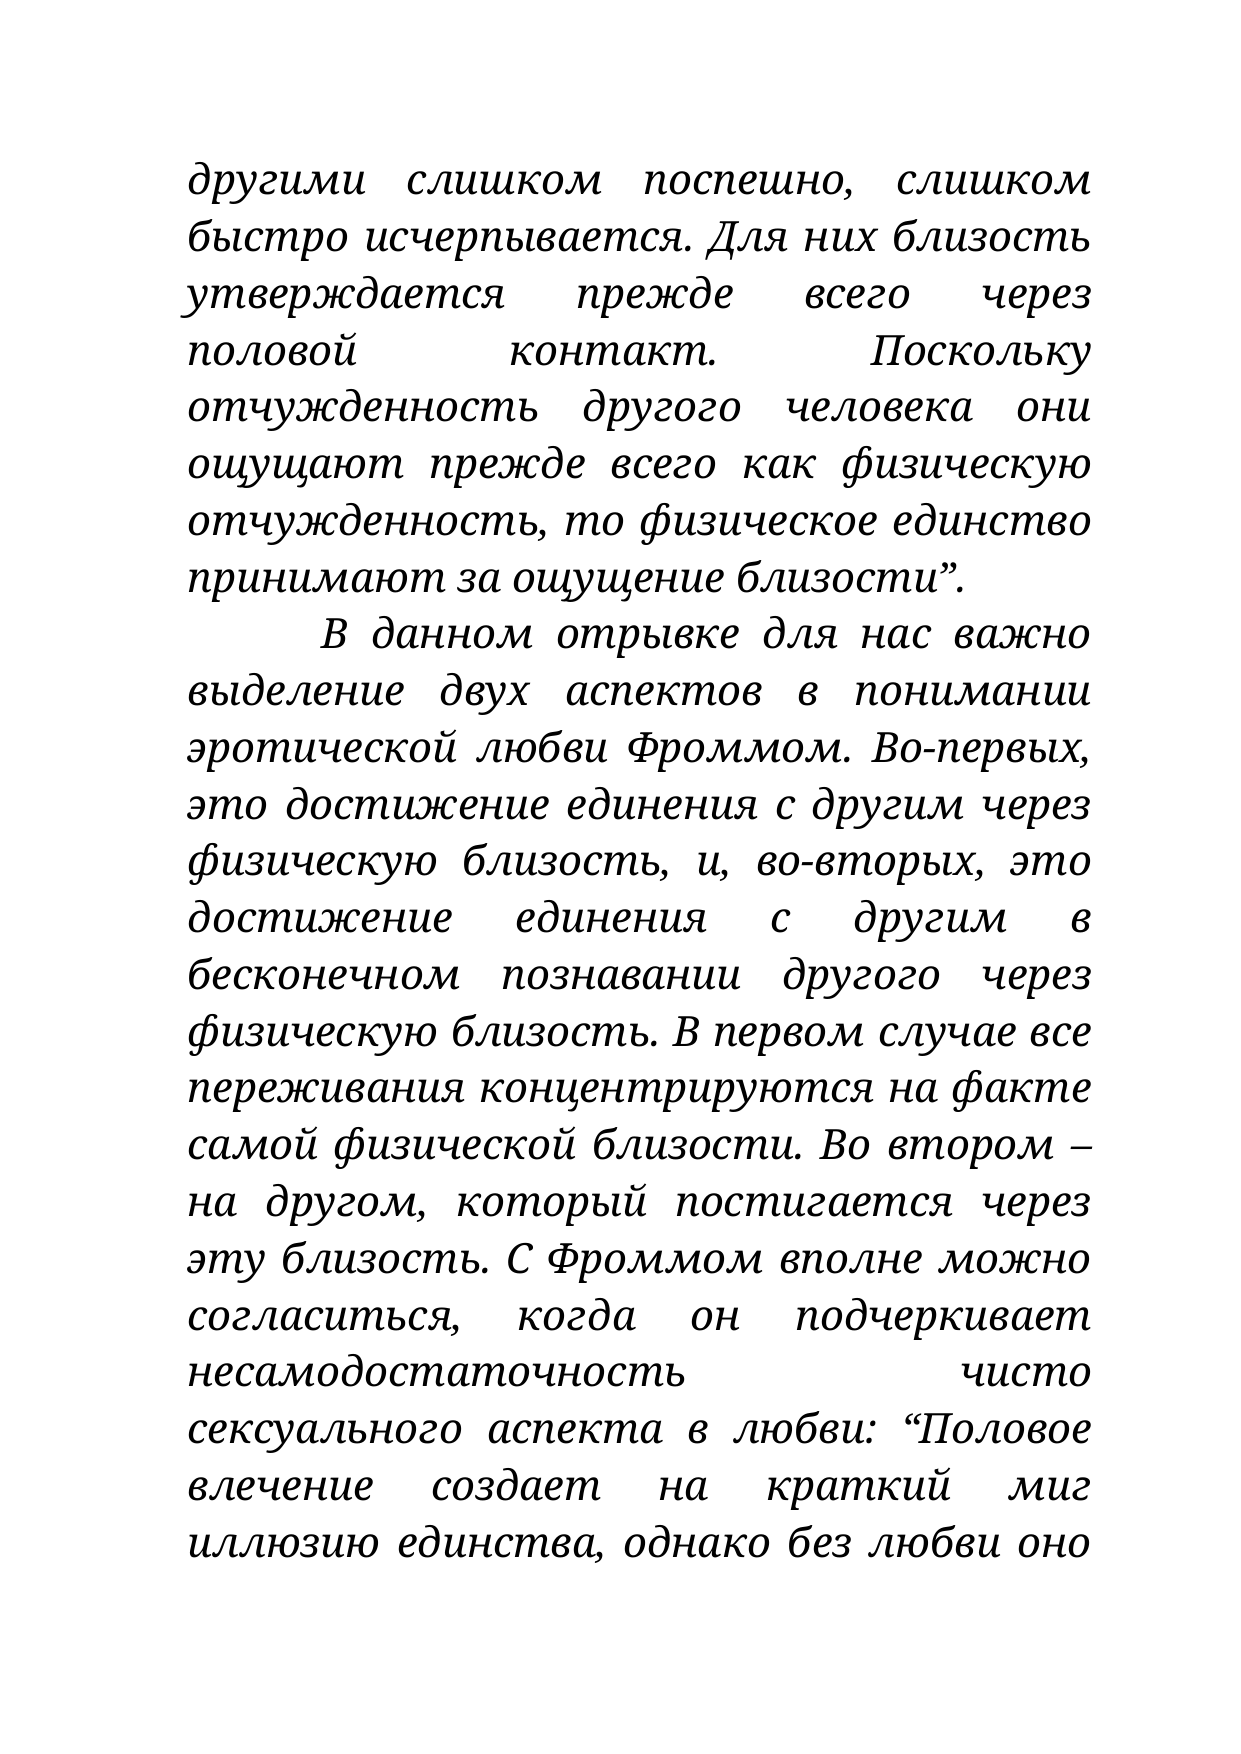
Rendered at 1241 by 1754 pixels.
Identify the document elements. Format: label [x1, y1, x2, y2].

text [187, 604, 1093, 1569]
text [187, 150, 1093, 604]
